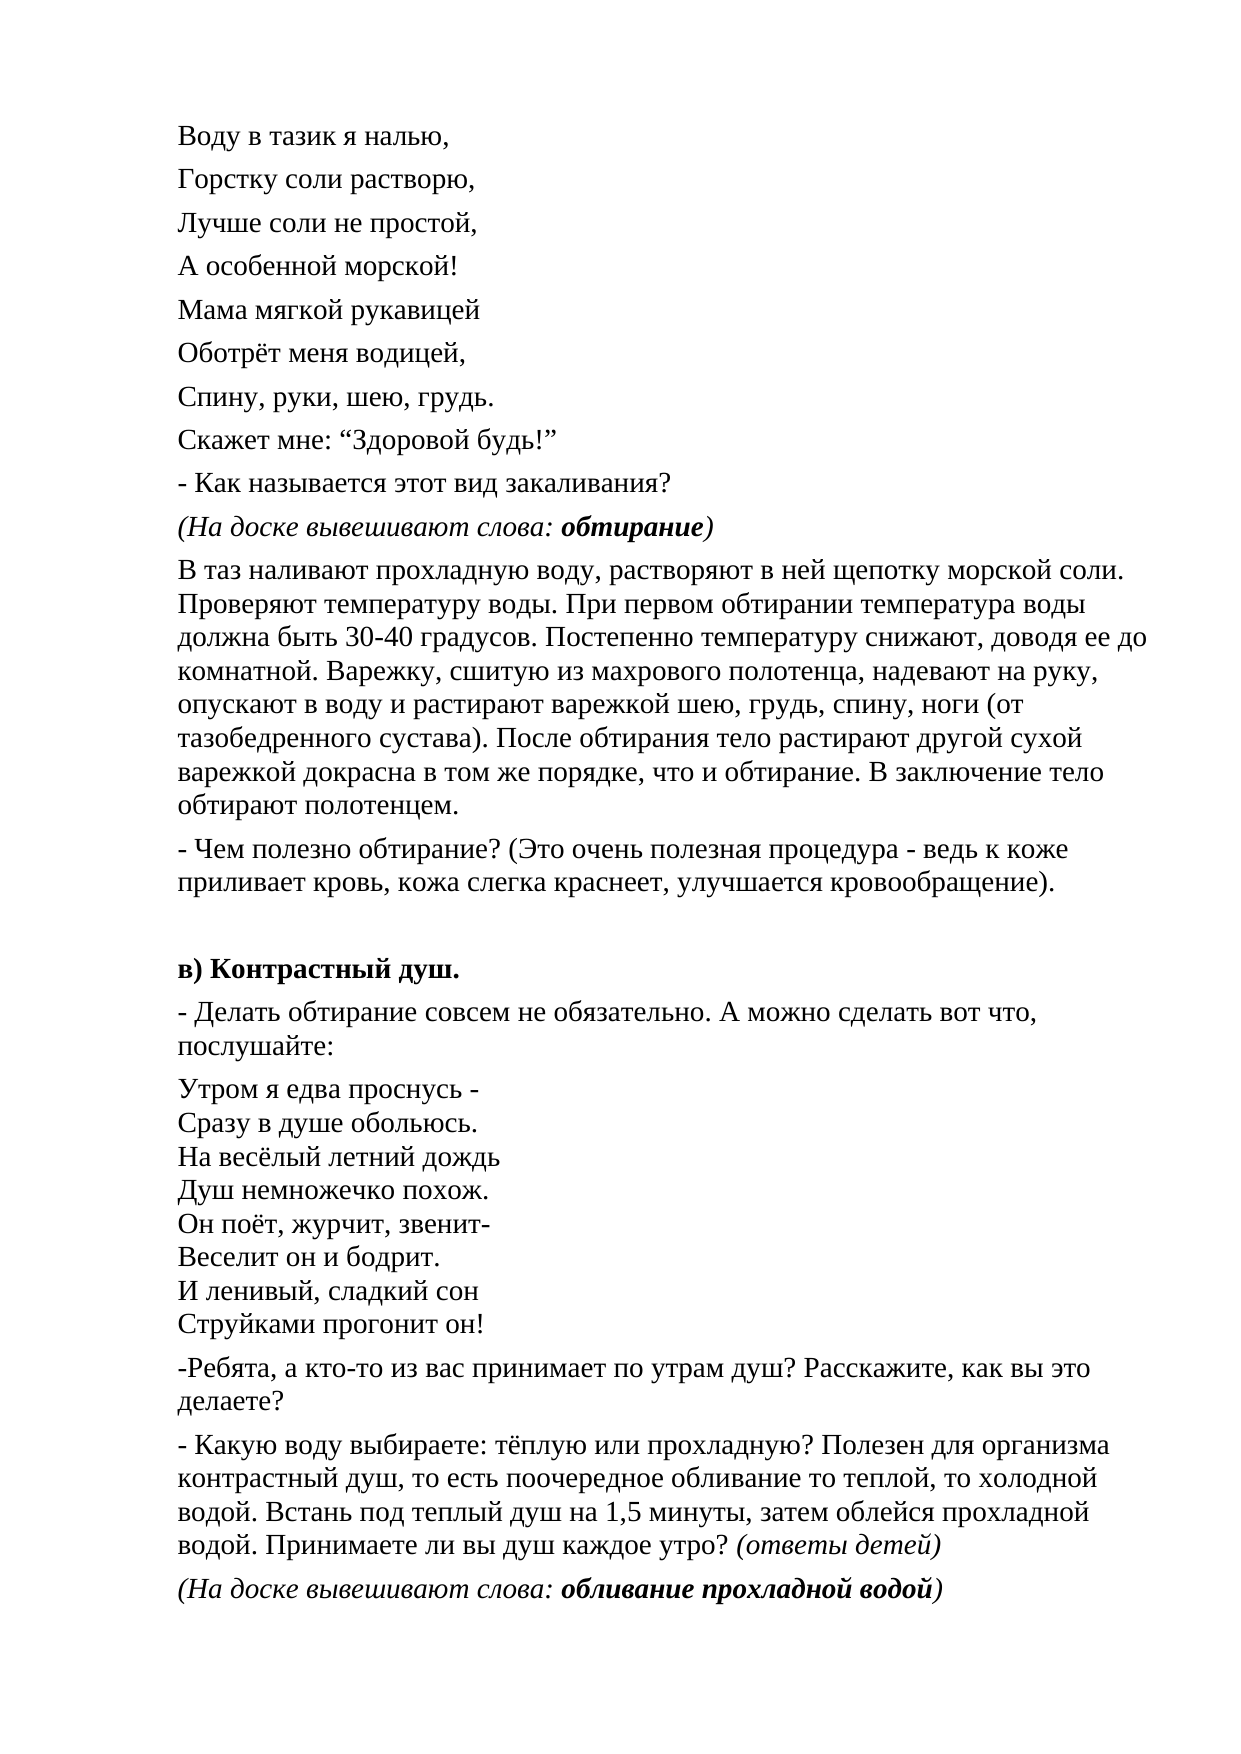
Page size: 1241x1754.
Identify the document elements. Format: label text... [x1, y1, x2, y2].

text -Ребята, а кто-то из вас принимает по утрам душ? Расскажите, как вы это делаете? [177, 1350, 1152, 1417]
text (На доске вывешивают слова: обливание прохладной водой) [177, 1571, 1152, 1604]
text Спину, руки, шею, грудь. [177, 379, 1152, 412]
text Лучше соли не простой, [177, 205, 1152, 238]
text (На доске вывешивают слова: обтирание) [177, 509, 1152, 543]
text Скажет мне: “Здоровой будь!” [177, 422, 1152, 456]
text А особенной морской! [177, 248, 1152, 282]
text Мама мягкой рукавицей [177, 292, 1152, 325]
text - Как называется этот вид закаливания? [177, 466, 1152, 499]
text в) Контрастный душ. [177, 951, 1152, 985]
text В таз наливают прохладную воду, растворяют в ней щепотку морской соли. Проверяют температуру воды. При первом обтирании температура воды должна быть 30-40 градусов. Постепенно температуру снижают, доводя ее до комнатной. Варежку, сшитую из махрового полотенца, надевают на руку, опускают в воду и растирают варежкой шею, грудь, спину, ноги (от тазобедренного сустава). После обтирания тело растирают другой сухой варежкой докрасна в том же порядке, что и обтирание. В заключение тело обтирают полотенцем. [177, 552, 1152, 821]
text - Делать обтирание совсем не обязательно. А можно сделать вот что, послушайте: [177, 994, 1152, 1062]
text Воду в тазик я налью, [177, 118, 1152, 152]
text - Чем полезно обтирание? (Это очень полезная процедура - ведь к коже приливает кровь, кожа слегка краснеет, улучшается кровообращение). [177, 831, 1152, 898]
text - Какую воду выбираете: тёплую или прохладную? Полезен для организма контрастный душ, то есть поочередное обливание то теплой, то холодной водой. Встань под теплый душ на 1,5 минуты, затем облейся прохладной водой. Принимаете ли вы душ каждое утро? (ответы детей) [177, 1427, 1152, 1561]
text Утром я едва проснусь - Сразу в душе обольюсь. На весёлый летний дождь Душ немножечко похож. Он поёт, журчит, звенит- Веселит он и бодрит. И ленивый, сладкий сон Струйками прогонит он! [177, 1072, 1152, 1340]
text Горстку соли растворю, [177, 162, 1152, 195]
text Оботрёт меня водицей, [177, 335, 1152, 369]
